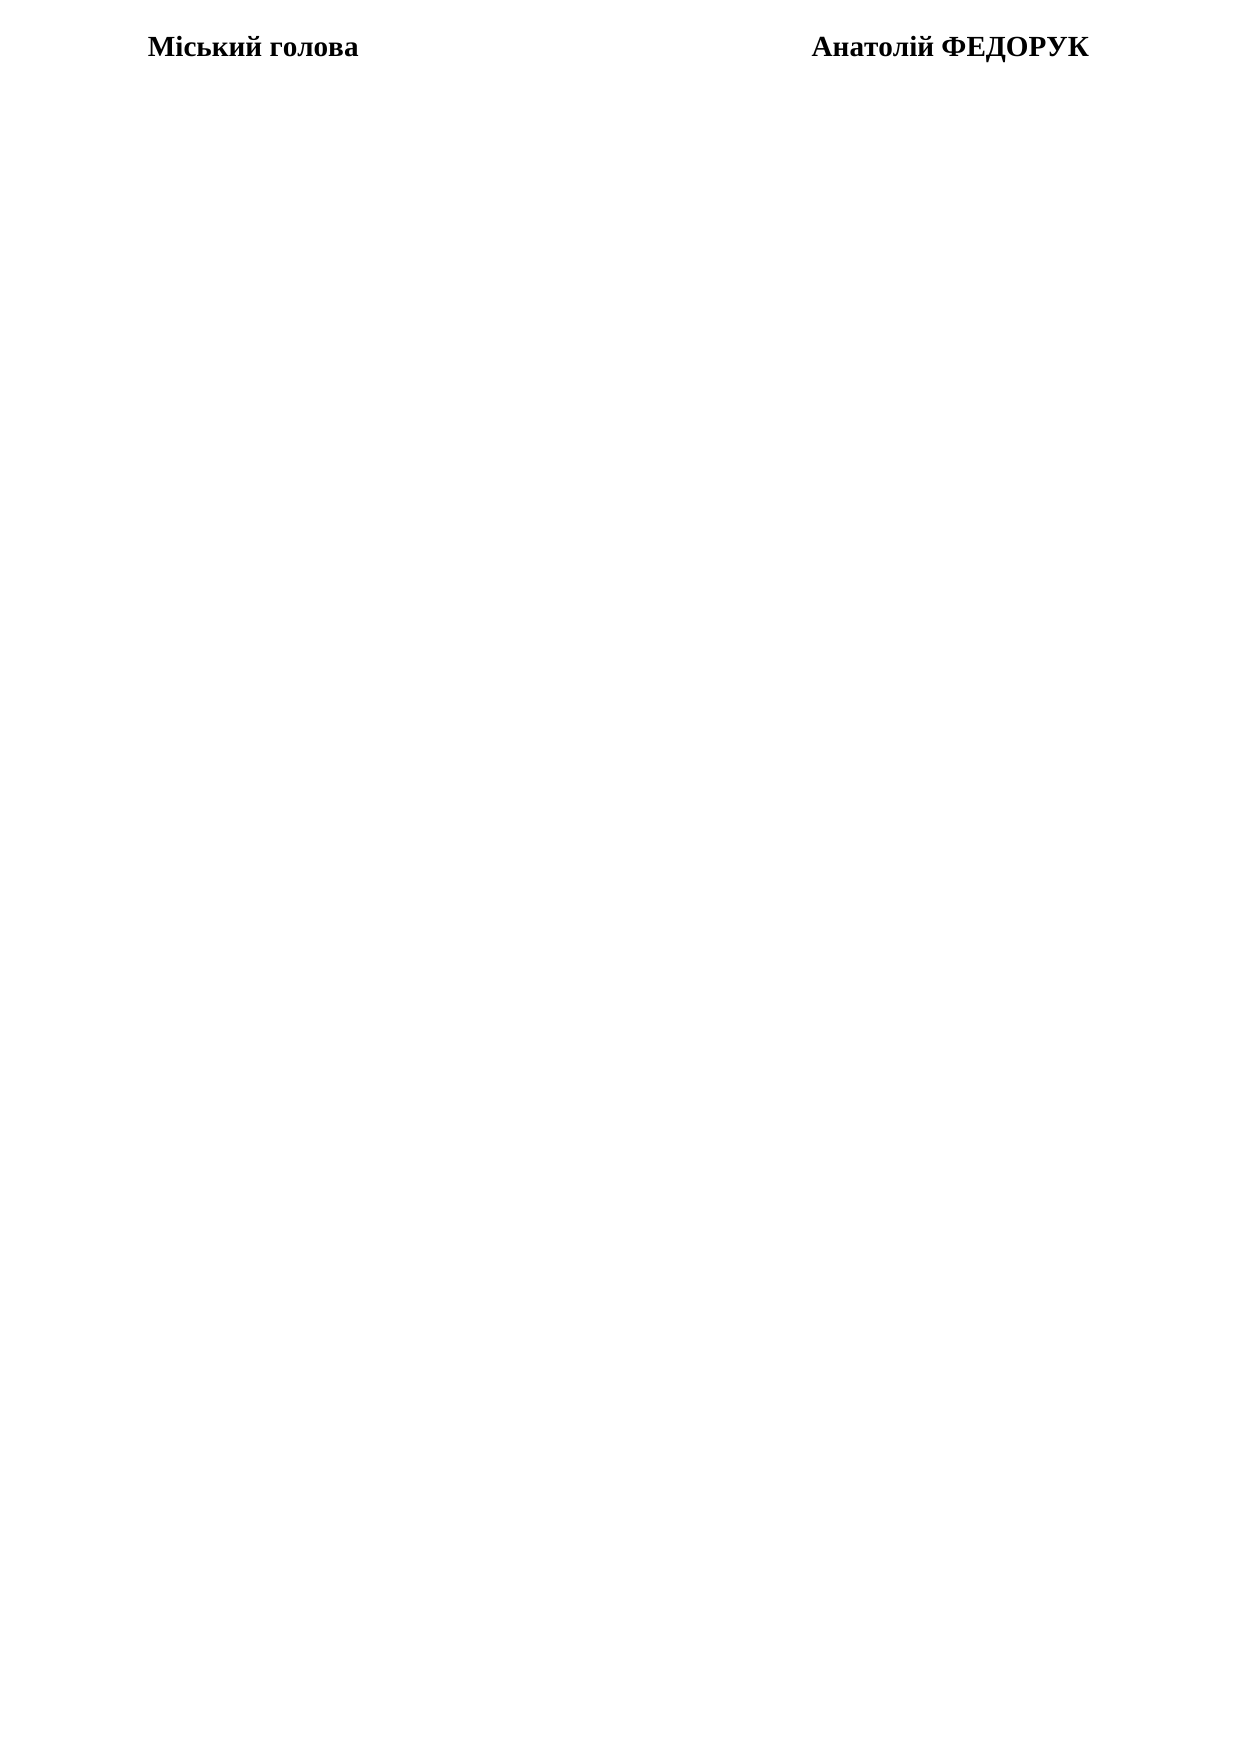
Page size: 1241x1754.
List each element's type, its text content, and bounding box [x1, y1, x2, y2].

text Міський голова Анатолій ФЕДОРУК [148, 29, 1169, 62]
